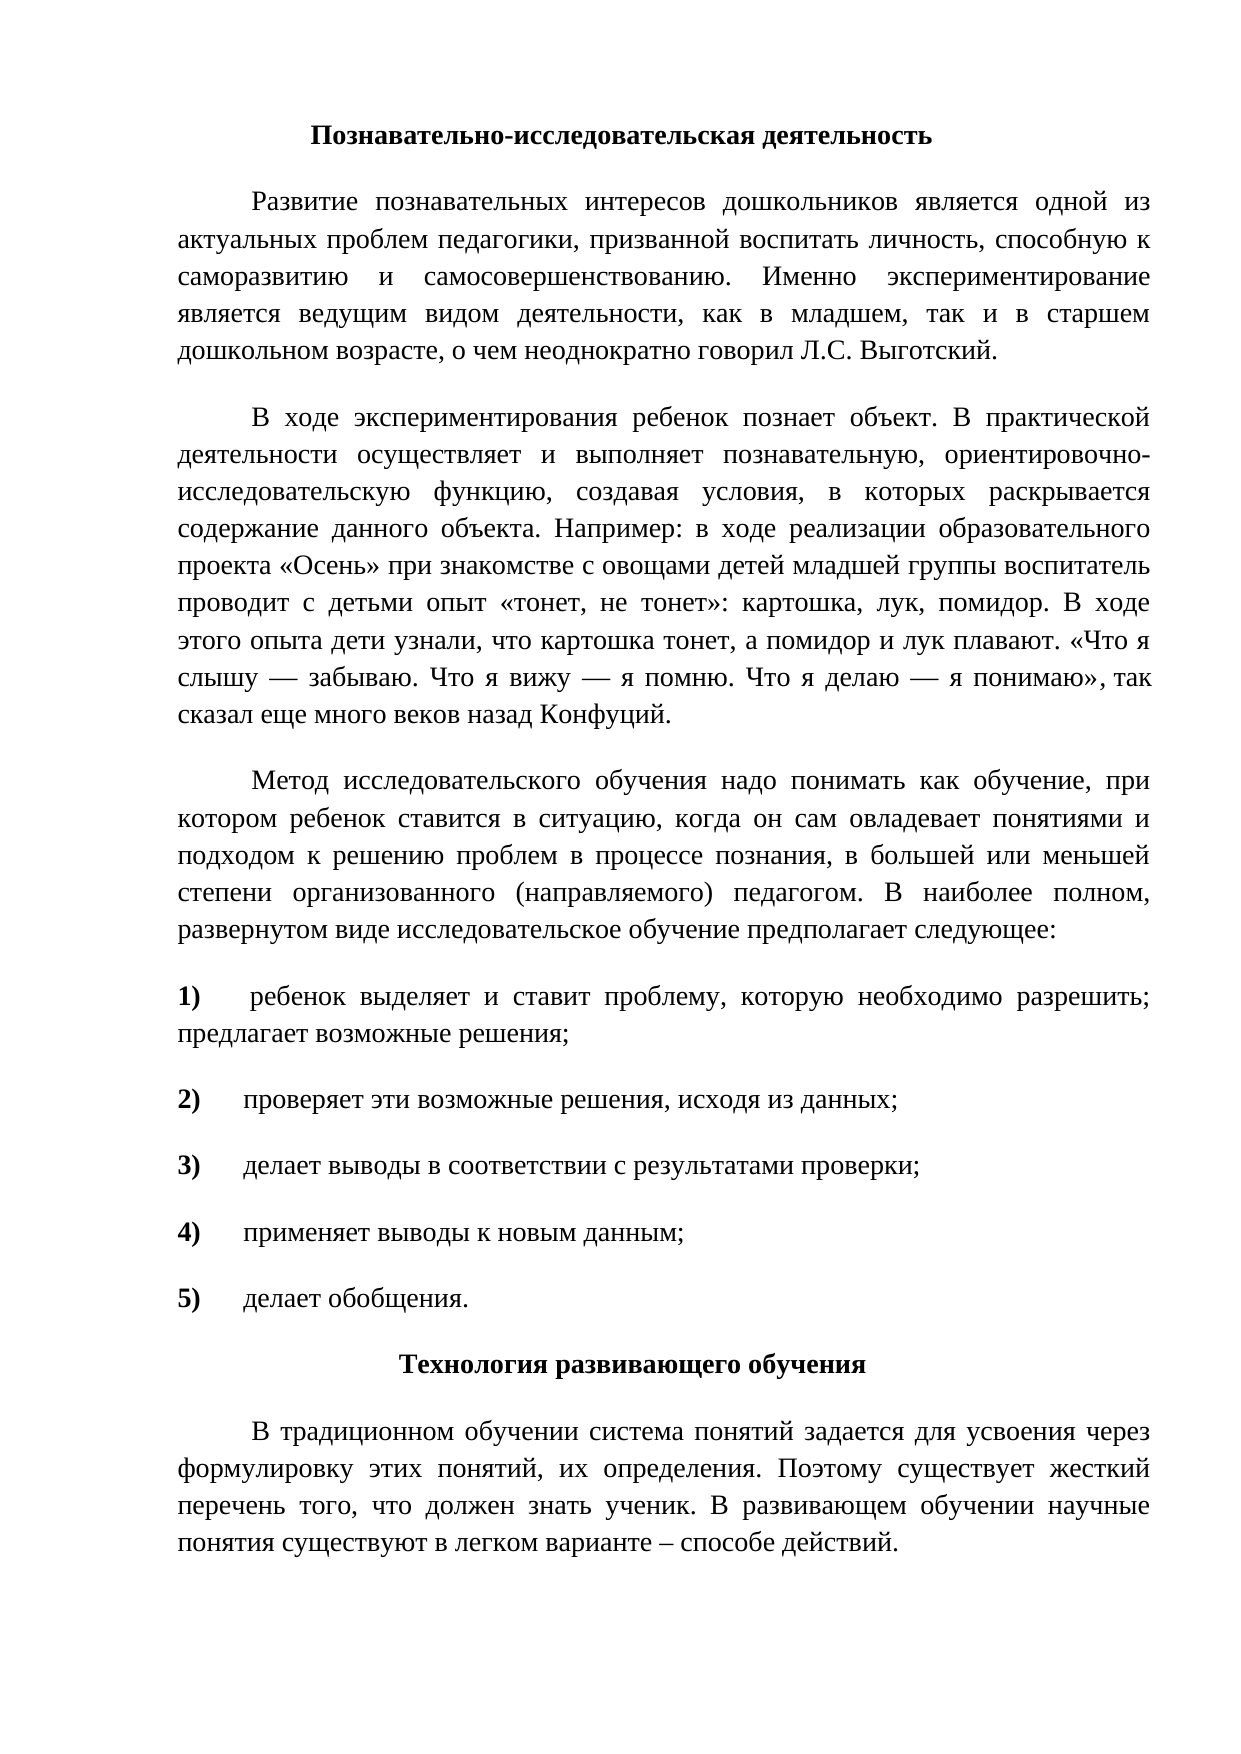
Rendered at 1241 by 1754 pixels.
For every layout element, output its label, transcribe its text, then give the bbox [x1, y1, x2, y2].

text Познавательно-исследовательская деятельность [177, 118, 1152, 151]
text В традиционном обучении система понятий задается для усвоения через формулировку этих понятий, их определения. Поэтому существует жесткий перечень того, что должен знать ученик. В развивающем обучении научные понятия существуют в легком варианте – способе действий. [177, 1414, 1152, 1558]
text 4) применяет выводы к новым данным; [177, 1215, 1152, 1247]
text Метод исследовательского обучения надо понимать как обучение, при котором ребенок ставится в ситуацию, когда он сам овладевает понятиями и подходом к решению проблем в процессе познания, в большей или меньшей степени организованного (направляемого) педагогом. В наиболее полном, развернутом виде исследовательское обучение предполагает следующее: [177, 763, 1152, 944]
text 2) проверяет эти возможные решения, исходя из данных; [177, 1082, 1152, 1114]
text 3) делает выводы в соответствии с результатами проверки; [177, 1148, 1152, 1181]
text Технология развивающего обучения [325, 1347, 1152, 1380]
text 1) ребенок выделяет и ставит проблему, которую необходимо разрешить; предлагает возможные решения; [177, 978, 1152, 1048]
text В ходе экспериментирования ребенок познает объект. В практической деятельности осуществляет и выполняет познавательную, ориентировочно-исследовательскую функцию, создавая условия, в которых раскрывается содержание данного объекта. Например: в ходе реализации образовательного проекта «Осень» при знакомстве с овощами детей младшей группы воспитатель проводит с детьми опыт «тонет, не тонет»: картошка, лук, помидор. В ходе этого опыта дети узнали, что картошка тонет, а помидор и лук плавают. «Что я слышу — забываю. Что я вижу — я помню. Что я делаю — я понимаю», так сказал еще много веков назад Конфуций. [177, 399, 1152, 729]
text 5) делает обобщения. [177, 1281, 1152, 1313]
text Развитие познавательных интересов дошкольников является одной из актуальных проблем педагогики, призванной воспитать личность, способную к саморазвитию и самосовершенствованию. Именно экспериментирование является ведущим видом деятельности, как в младшем, так и в старшем дошкольном возрасте, о чем неоднократно говорил Л.С. Выготский. [177, 184, 1152, 366]
